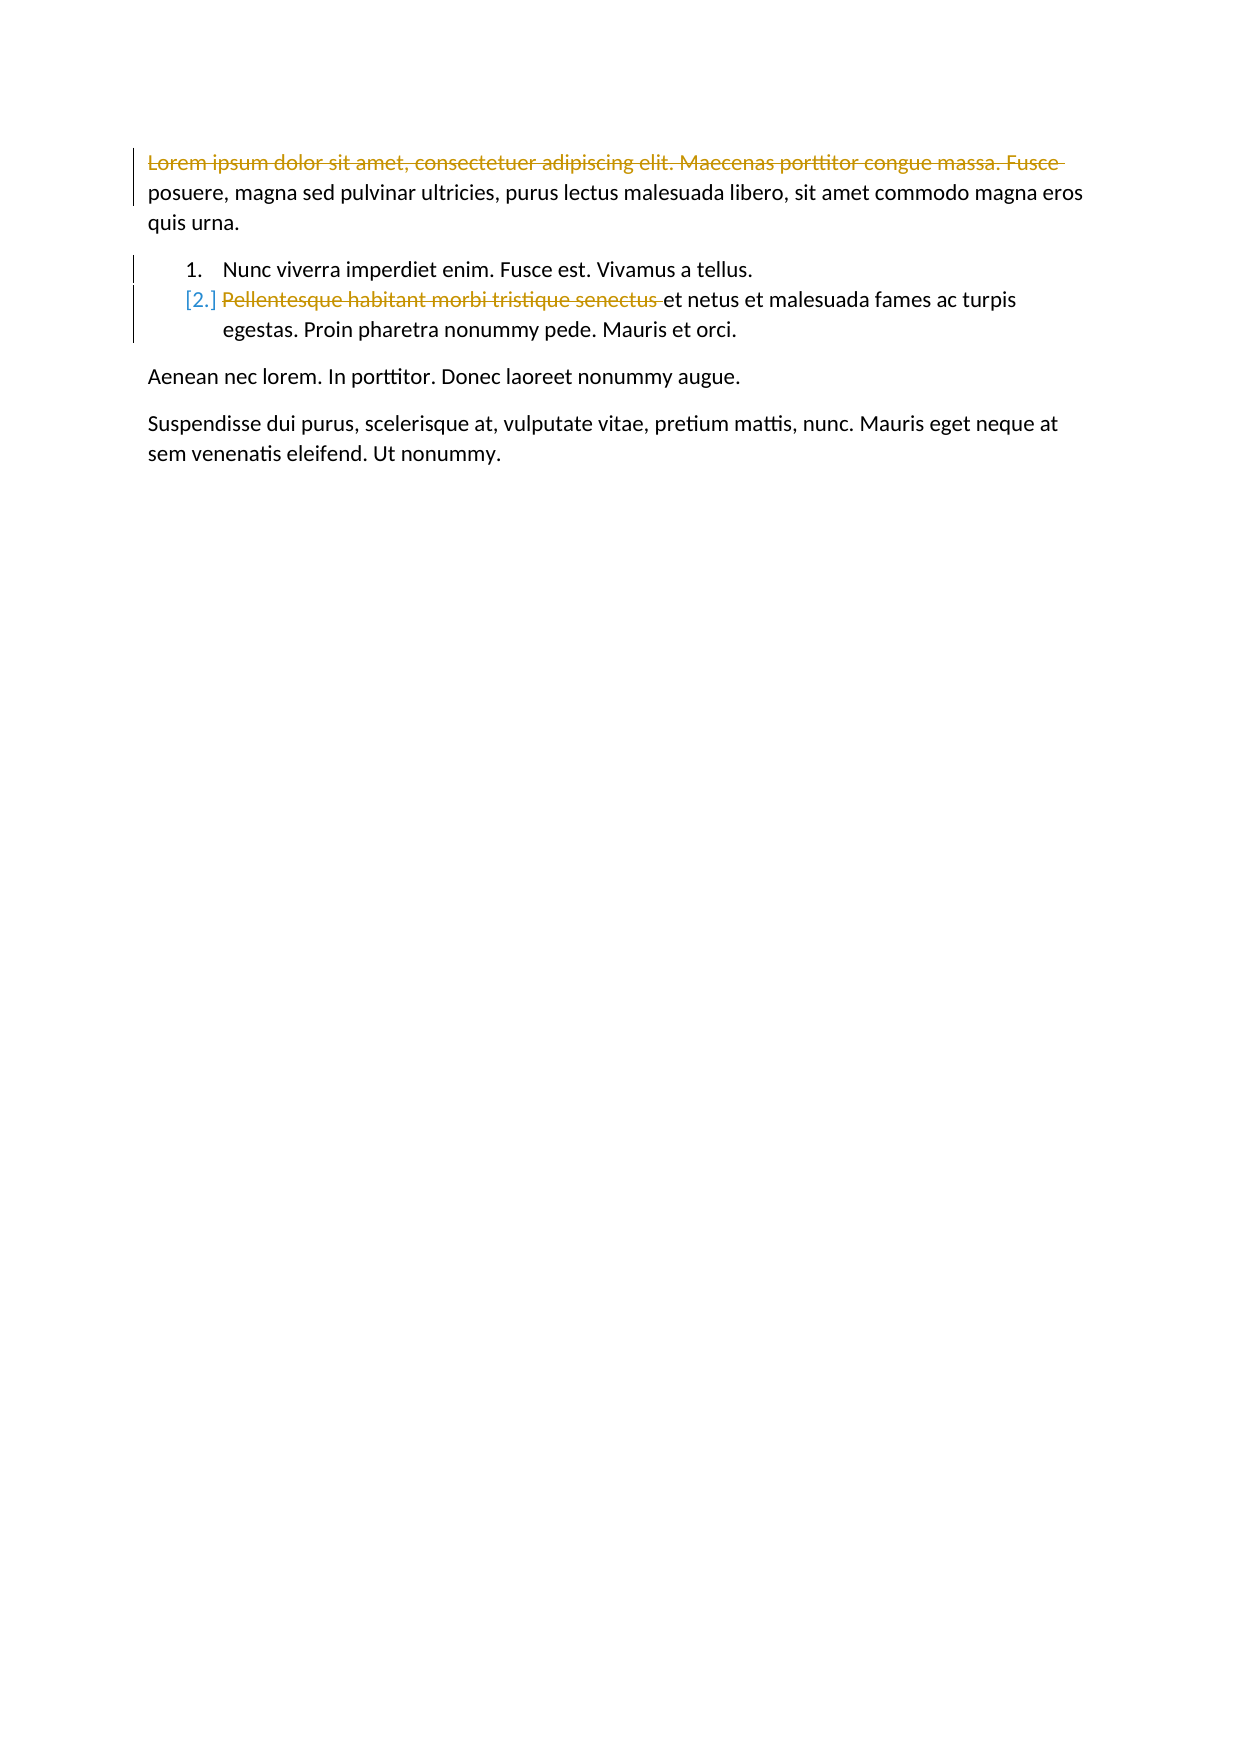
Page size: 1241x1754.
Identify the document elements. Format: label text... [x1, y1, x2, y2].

list Nunc viverra imperdiet enim. Fusce est. Vivamus a tellus. [185, 255, 1093, 283]
list et netus et malesuada fames ac turpis egestas. Proin pharetra nonummy pede. Mauris et orci. [185, 285, 1093, 343]
text Aenean nec lorem. In porttitor. Donec laoreet nonummy augue. [148, 362, 1093, 390]
text Suspendisse dui purus, scelerisque at, vulputate vitae, pretium mattis, nunc. Mauris eget neque at sem venenatis eleifend. Ut nonummy. [148, 409, 1093, 467]
text posuere, magna sed pulvinar ultricies, purus lectus malesuada libero, sit amet commodo magna eros quis urna. [148, 148, 1093, 236]
